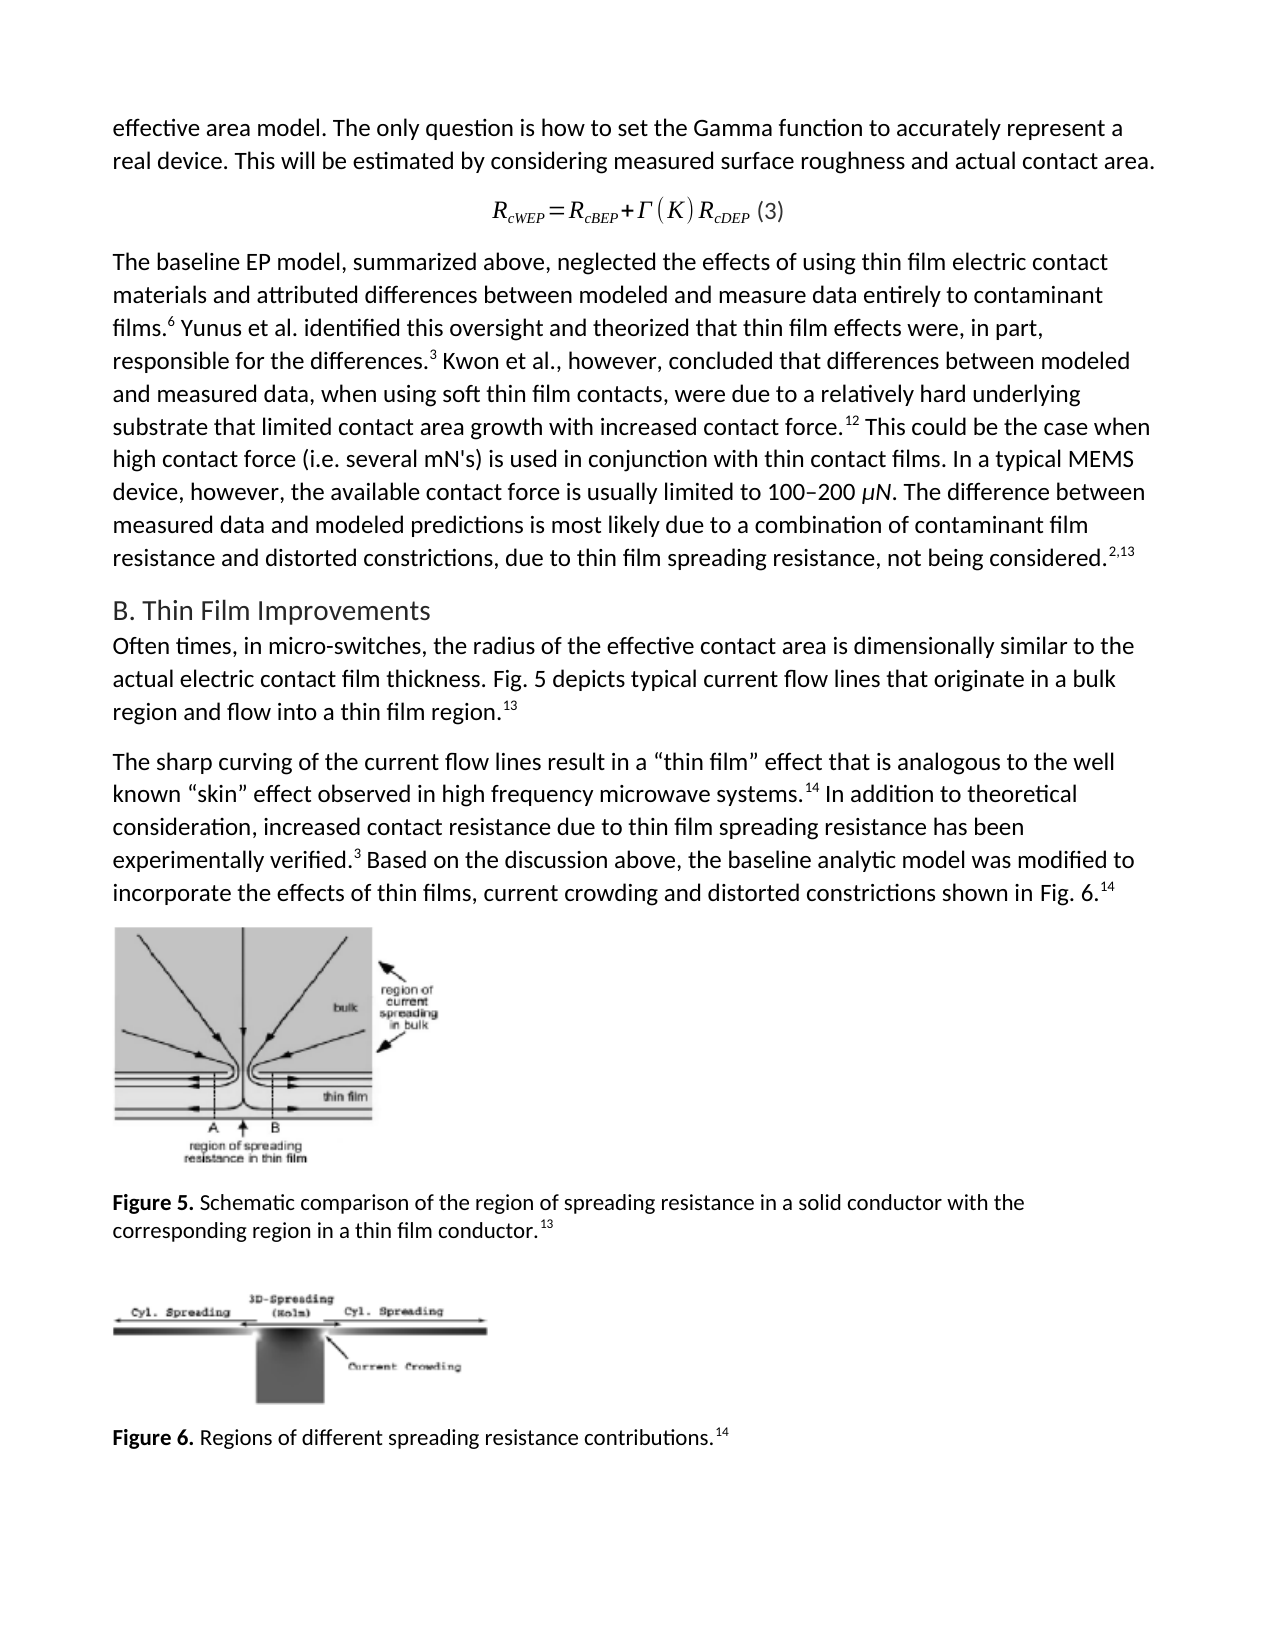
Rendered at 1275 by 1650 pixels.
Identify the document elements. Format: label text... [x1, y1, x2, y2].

text The sharp curving of the current flow lines result in a “thin film” effect that is analogous to the well known “skin” effect observed in high frequency microwave systems.14 In addition to theoretical consideration, increased contact resistance due to thin film spreading resistance has been experimentally verified.3 Based on the discussion above, the baseline analytic model was modified to incorporate the effects of thin films, current crowding and distorted constrictions shown in Fig. 6.14 [112, 746, 1162, 908]
picture [112, 1293, 488, 1405]
picture [112, 927, 443, 1169]
text The baseline EP model, summarized above, neglected the effects of using thin film electric contact materials and attributed differences between modeled and measure data entirely to contaminant films.6 Yunus et al. identified this oversight and theorized that thin film effects were, in part, responsible for the differences.3 Kwon et al., however, concluded that differences between modeled and measured data, when using soft thin film contacts, were due to a relatively hard underlying substrate that limited contact area growth with increased contact force.12 This could be the case when high contact force (i.e. several mN's) is used in conjunction with thin contact films. In a typical MEMS device, however, the available contact force is usually limited to 100–200 µN. The difference between measured data and modeled predictions is most likely due to a combination of contaminant film resistance and distorted constrictions, due to thin film spreading resistance, not being considered.2,13 [112, 246, 1162, 573]
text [112, 112, 1162, 176]
text (3) [112, 195, 1162, 227]
text Figure 6. Regions of different spreading resistance contributions.14 [112, 1423, 1162, 1451]
subtitle B. Thin Film Improvements [112, 592, 1162, 627]
text Often times, in micro-switches, the radius of the effective contact area is dimensionally similar to the actual electric contact film thickness. Fig. 5 depicts typical current flow lines that originate in a bulk region and flow into a thin film region.13 [112, 630, 1162, 727]
text Figure 5. Schematic comparison of the region of spreading resistance in a solid conductor with the corresponding region in a thin film conductor.13 [112, 1188, 1162, 1244]
